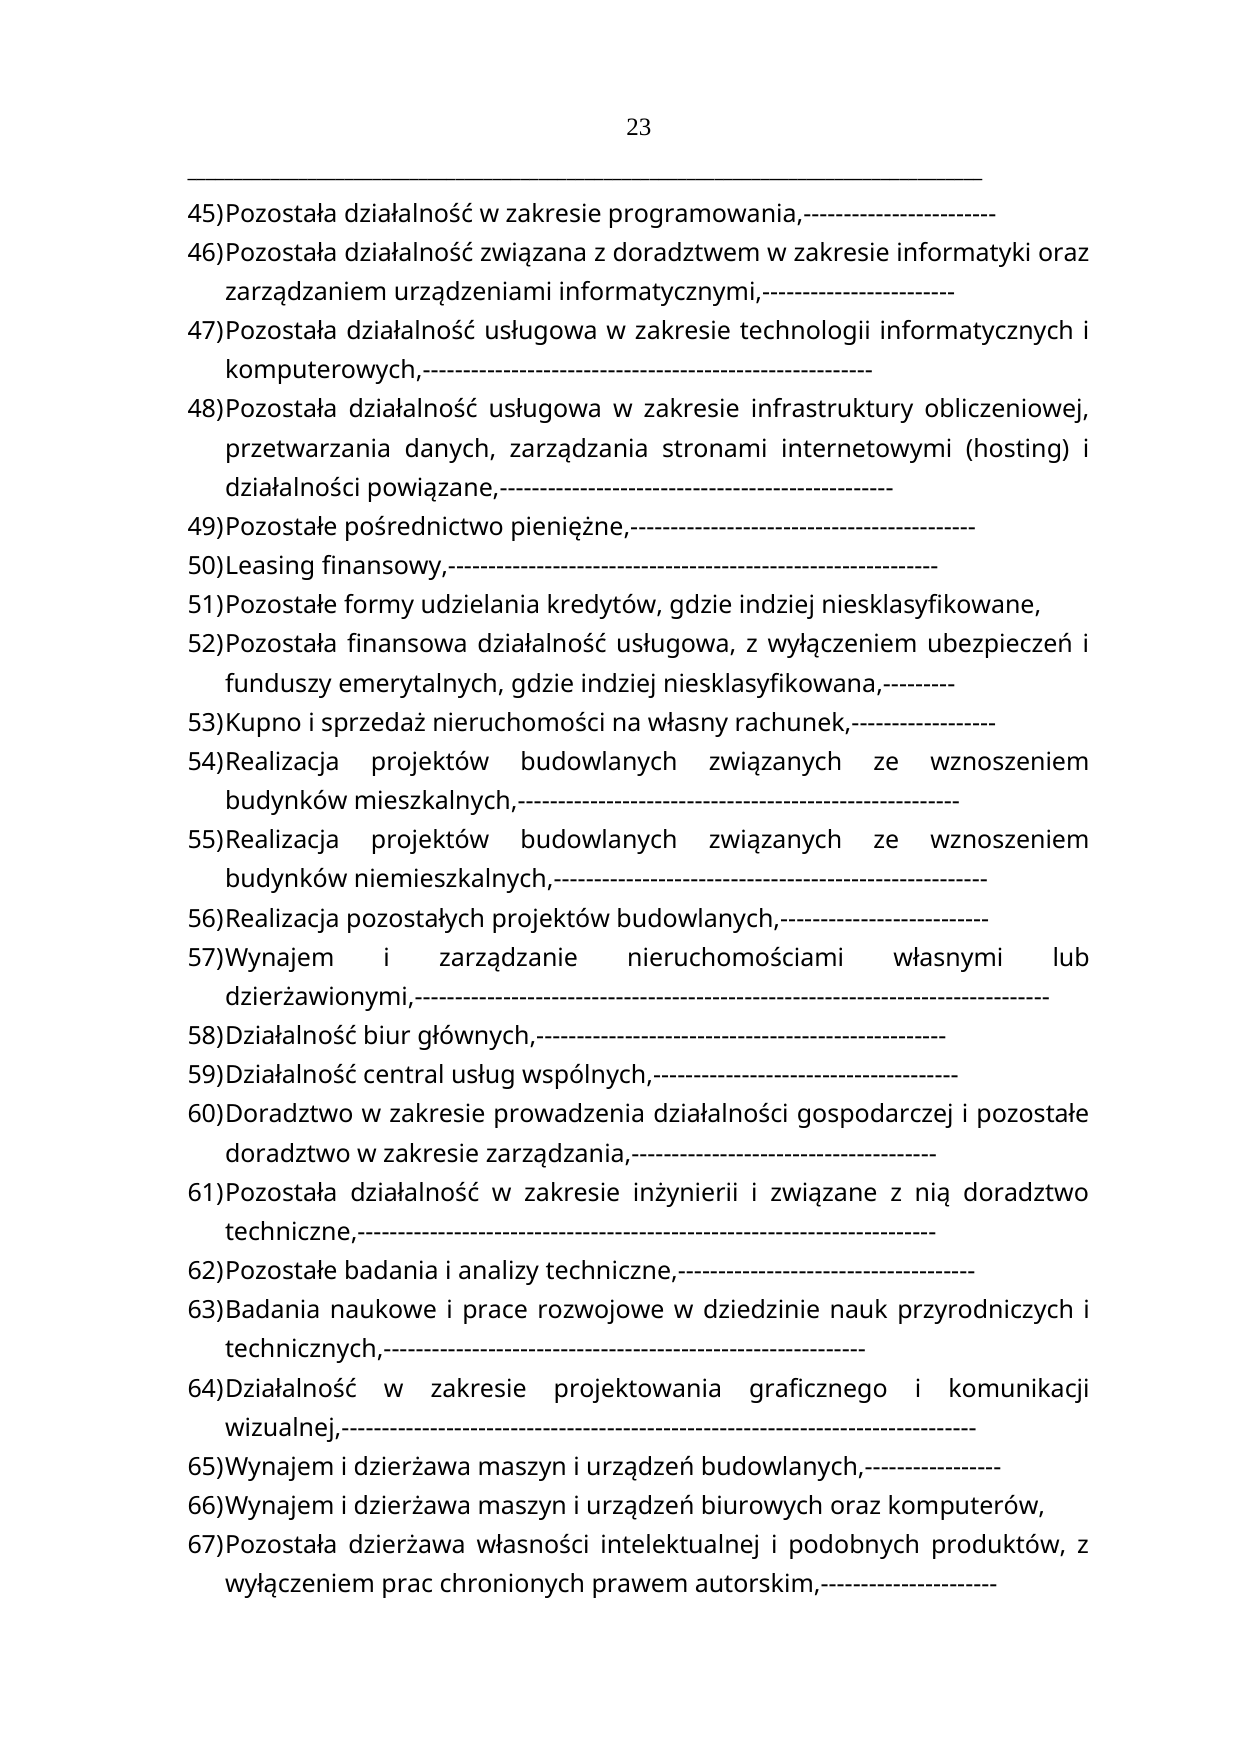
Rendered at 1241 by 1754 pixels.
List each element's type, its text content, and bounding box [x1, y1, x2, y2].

list Realizacja projektów budowlanych związanych ze wznoszeniem budynków niemieszkalnych,------------------------------------------------------ [187, 822, 1090, 895]
list Pozostała działalność usługowa w zakresie infrastruktury obliczeniowej, przetwarzania danych, zarządzania stronami internetowymi (hosting) i działalności powiązane,------------------------------------------------- [187, 391, 1090, 503]
list Pozostała działalność związana z doradztwem w zakresie informatyki oraz zarządzaniem urządzeniami informatycznymi,------------------------ [187, 234, 1090, 308]
list Pozostała finansowa działalność usługowa, z wyłączeniem ubezpieczeń i funduszy emerytalnych, gdzie indziej niesklasyfikowana,--------- [187, 626, 1090, 699]
list Działalność central usług wspólnych,-------------------------------------- [187, 1057, 1090, 1091]
list Pozostała działalność w zakresie inżynierii i związane z nią doradztwo techniczne,------------------------------------------------------------------------ [187, 1174, 1090, 1248]
list Wynajem i dzierżawa maszyn i urządzeń biurowych oraz komputerów, [187, 1488, 1090, 1522]
list Pozostała dzierżawa własności intelektualnej i podobnych produktów, z wyłączeniem prac chronionych prawem autorskim,---------------------- [187, 1527, 1090, 1600]
list Pozostałe pośrednictwo pieniężne,------------------------------------------- [187, 508, 1090, 543]
list Realizacja projektów budowlanych związanych ze wznoszeniem budynków mieszkalnych,------------------------------------------------------- [187, 743, 1090, 817]
list Leasing finansowy,------------------------------------------------------------- [187, 548, 1090, 582]
list Wynajem i dzierżawa maszyn i urządzeń budowlanych,----------------- [187, 1448, 1090, 1483]
list Doradztwo w zakresie prowadzenia działalności gospodarczej i pozostałe doradztwo w zakresie zarządzania,-------------------------------------- [187, 1096, 1090, 1169]
list Realizacja pozostałych projektów budowlanych,-------------------------- [187, 900, 1090, 934]
list Pozostała działalność w zakresie programowania,------------------------ [187, 195, 1090, 229]
list Badania naukowe i prace rozwojowe w dziedzinie nauk przyrodniczych i technicznych,------------------------------------------------------------ [187, 1292, 1090, 1365]
list Wynajem i zarządzanie nieruchomościami własnymi lub dzierżawionymi,------------------------------------------------------------------------------- [187, 939, 1090, 1013]
list Kupno i sprzedaż nieruchomości na własny rachunek,------------------ [187, 704, 1090, 738]
list Pozostałe badania i analizy techniczne,------------------------------------- [187, 1253, 1090, 1287]
list Pozostała działalność usługowa w zakresie technologii informatycznych i komputerowych,-------------------------------------------------------- [187, 313, 1090, 386]
list Działalność biur głównych,--------------------------------------------------- [187, 1018, 1090, 1052]
list Działalność w zakresie projektowania graficznego i komunikacji wizualnej,------------------------------------------------------------------------------- [187, 1370, 1090, 1443]
list Pozostałe formy udzielania kredytów, gdzie indziej niesklasyfikowane, [187, 587, 1090, 621]
